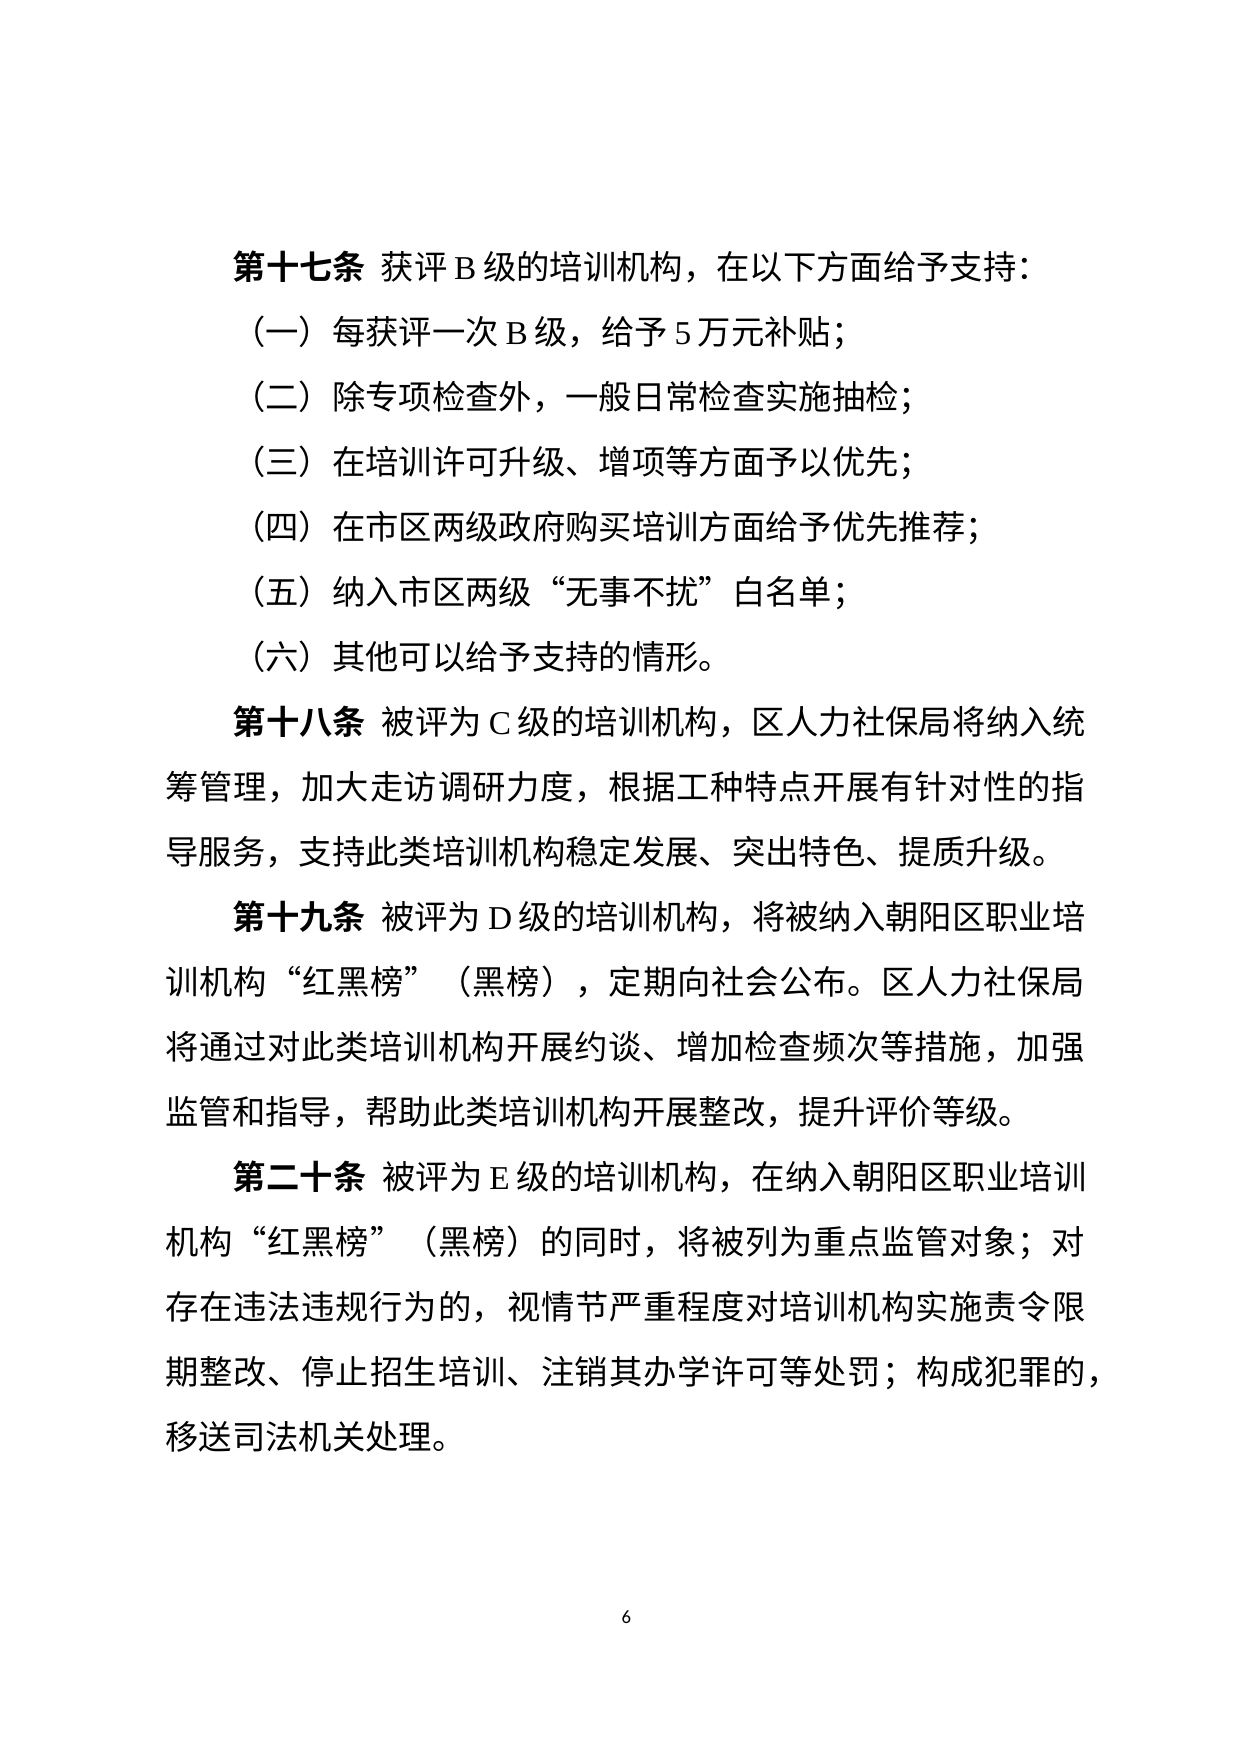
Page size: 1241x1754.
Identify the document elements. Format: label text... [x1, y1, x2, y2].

text 第十七条 获评B级的培训机构，在以下方面给予支持： [165, 233, 1087, 298]
text （三）在培训许可升级、增项等方面予以优先； [165, 428, 1087, 493]
text （四）在市区两级政府购买培训方面给予优先推荐； [165, 493, 1087, 558]
text 第十八条 被评为C级的培训机构，区人力社保局将纳入统筹管理，加大走访调研力度，根据工种特点开展有针对性的指导服务，支持此类培训机构稳定发展、突出特色、提质升级。 [165, 688, 1087, 883]
text （二）除专项检查外，一般日常检查实施抽检； [165, 363, 1087, 428]
text 第十九条 被评为D级的培训机构，将被纳入朝阳区职业培训机构“红黑榜”（黑榜），定期向社会公布。区人力社保局将通过对此类培训机构开展约谈、增加检查频次等措施，加强监管和指导，帮助此类培训机构开展整改，提升评价等级。 [165, 883, 1087, 1143]
text （六）其他可以给予支持的情形。 [165, 623, 1087, 688]
text 第二十条 被评为E级的培训机构，在纳入朝阳区职业培训机构“红黑榜”（黑榜）的同时，将被列为重点监管对象；对存在违法违规行为的，视情节严重程度对培训机构实施责令限期整改、停止招生培训、注销其办学许可等处罚；构成犯罪的，移送司法机关处理。 [165, 1143, 1087, 1468]
text （五）纳入市区两级“无事不扰”白名单； [165, 558, 1087, 623]
text （一）每获评一次B级，给予5万元补贴； [165, 298, 1087, 363]
